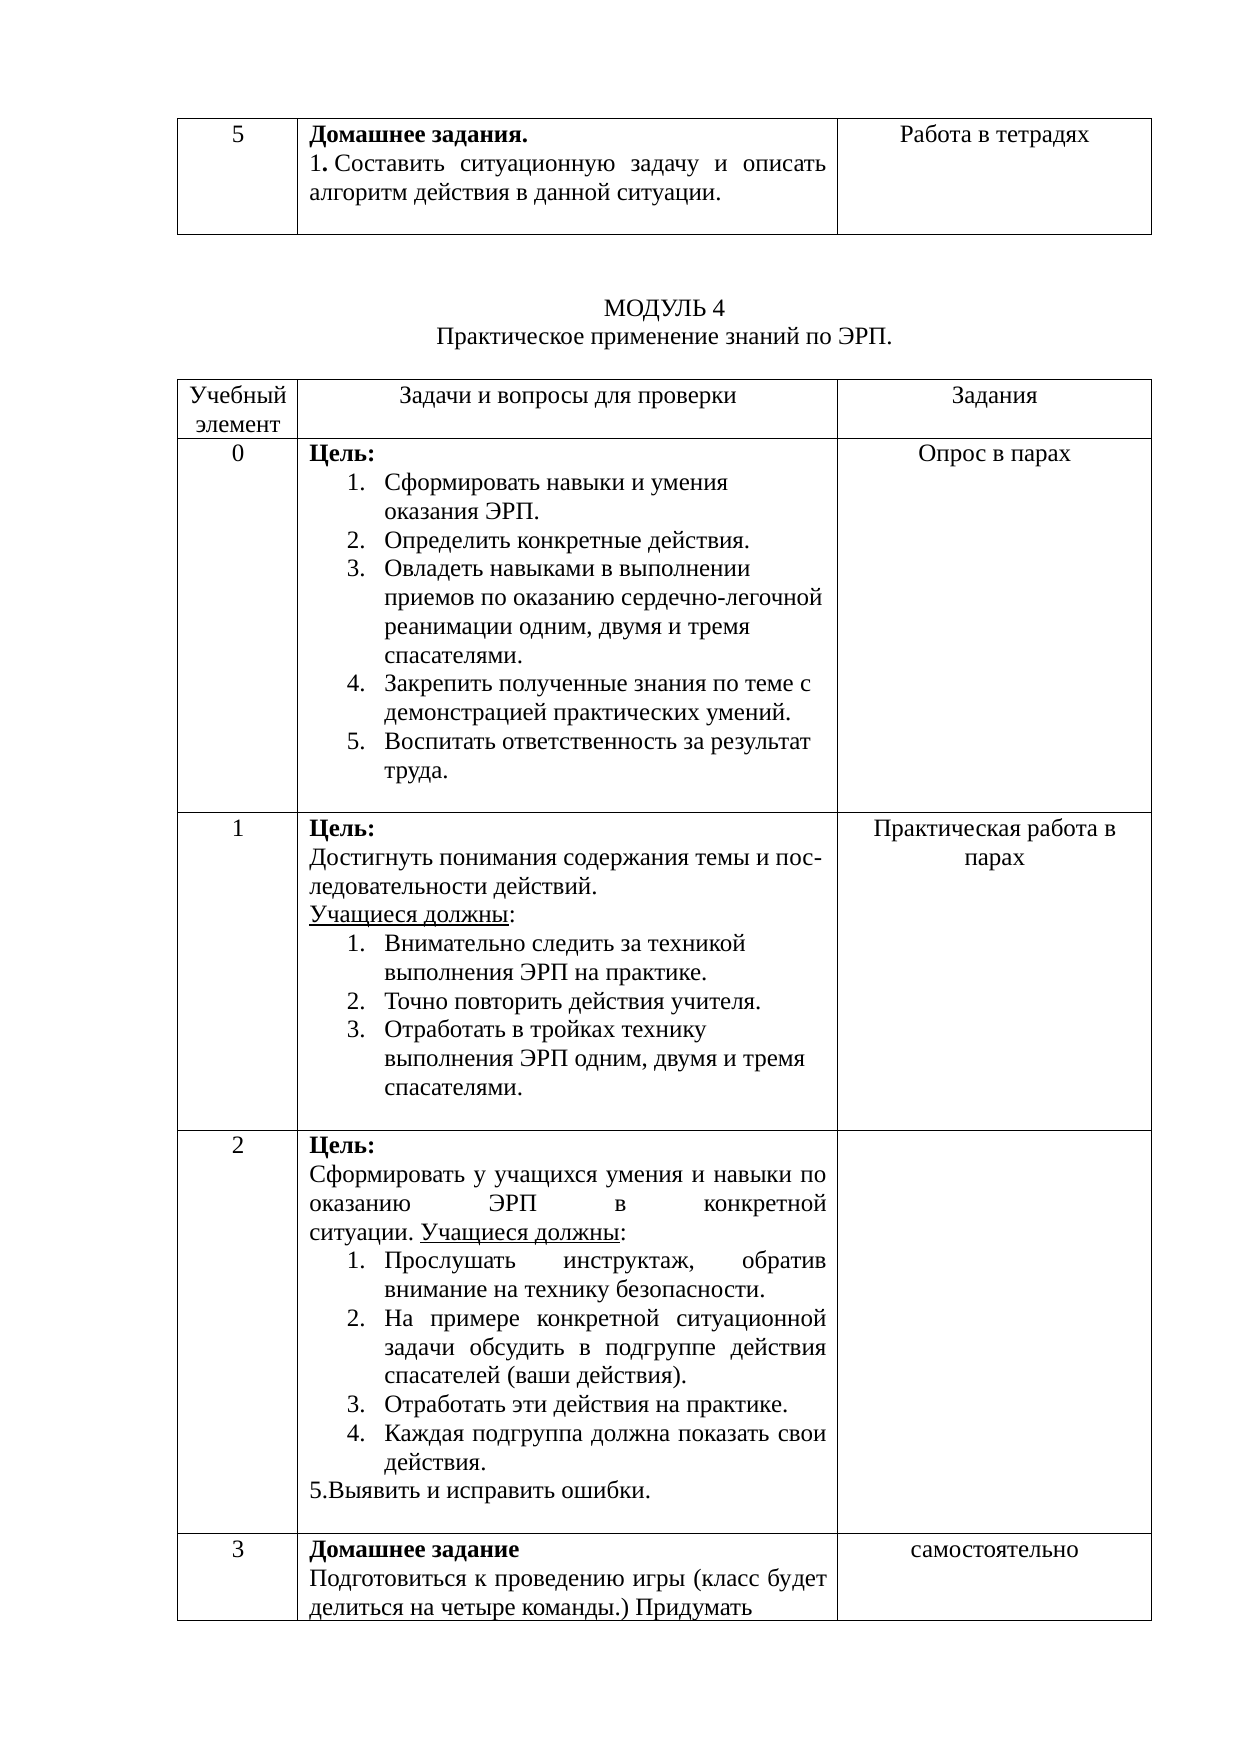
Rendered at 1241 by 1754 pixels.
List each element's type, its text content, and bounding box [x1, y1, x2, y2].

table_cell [298, 1534, 837, 1620]
table_header Учебный элемент [178, 380, 297, 437]
table_cell Цель: Сформировать у учащихся умения и навыки по оказанию ЭРП в конкретной ситуации. Учащиеся должны: Прослушать инструктаж, обратив внимание на технику безопасности. На примере конкретной ситуационной задачи обсудить в подгруппе действия спасателей (ваши действия). Отработать эти действия на практике. Каждая подгруппа должна показать свои действия. 5.Выявить и исправить ошибки. [298, 1131, 837, 1533]
table_cell 1 [178, 813, 297, 1129]
table_cell 0 [178, 439, 297, 812]
table_cell Цель: Сформировать навыки и умения оказания ЭРП. Определить конкретные действия. Овладеть навыками в выполнении приемов по оказанию сердечно-легочной реанимации одним, двумя и тремя спасателями. Закрепить полученные знания по теме с демонстрацией практических умений. Воспитать ответственность за результат труда. [298, 439, 837, 812]
table_cell [838, 1131, 1151, 1533]
table_cell 2 [178, 1131, 297, 1533]
table_cell Домашнее задания. 1. Составить ситуационную задачу и описать алгоритм действия в данной ситуации. [298, 119, 837, 234]
table_cell Работа в тетрадях [838, 119, 1151, 234]
text Практическое применение знаний по ЭРП. [177, 321, 1152, 350]
text МОДУЛЬ 4 [177, 293, 1152, 321]
table_cell Опрос в парах [838, 439, 1151, 812]
table_cell 3 [178, 1534, 297, 1620]
table_cell самостоятельно [838, 1534, 1151, 1620]
table_cell Практическая работа в парах [838, 813, 1151, 1129]
table_header Задачи и вопросы для проверки [298, 380, 837, 437]
table_cell Цель: Достигнуть понимания содержания темы и последовательности действий. Учащиеся должны: Внимательно следить за техникой выполнения ЭРП на практике. Точно повторить действия учителя. Отработать в тройках технику выполнения ЭРП одним, двумя и тремя спасателями. [298, 813, 837, 1129]
table_header Задания [838, 380, 1151, 437]
table_cell 5 [178, 119, 297, 234]
